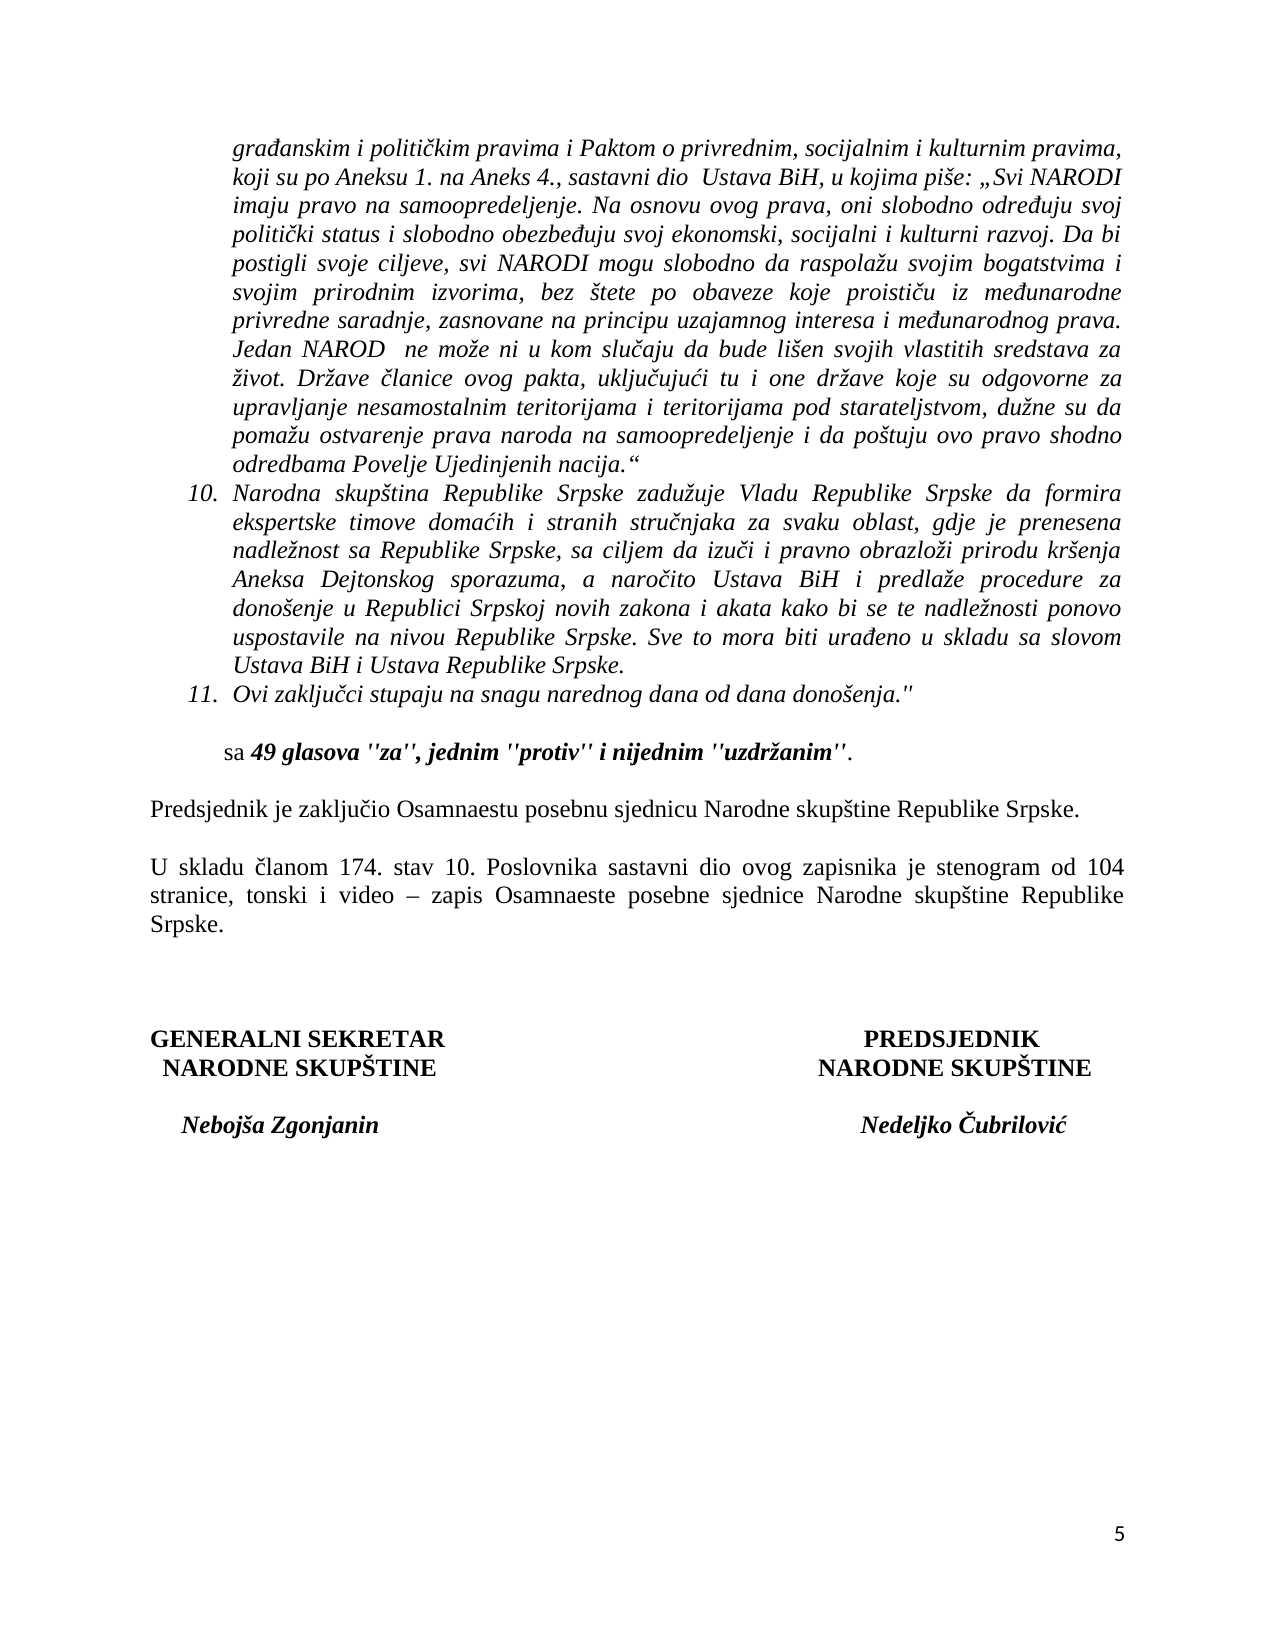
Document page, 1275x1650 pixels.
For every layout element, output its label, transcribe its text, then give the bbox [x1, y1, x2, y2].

text sa 49 glasova ''za'', jednim ''protiv'' i nijednim ''uzdržanim''. [150, 737, 1125, 765]
text Nebojša Zgonjanin Nedeljko Čubrilović [150, 1110, 1125, 1139]
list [187, 133, 1125, 478]
text Predsjednik je zaključio Osamnaestu posebnu sjednicu Narodne skupštine Republike Srpske. [150, 794, 1125, 823]
text U skladu članom 174. stav 10. Poslovnika sastavni dio ovog zapisnika je stenogram od 104 stranice, tonski i video – zapis Osamnaeste posebne sjednice Narodne skupštine Republike Srpske. [150, 852, 1125, 938]
text GENERALNI SEKRETAR PREDSJEDNIK [150, 1024, 1125, 1053]
list Ovi zaključci stupaju na snagu narednog dana od dana donošenja.'' [187, 679, 1125, 708]
list Narodna skupština Republike Srpske zadužuje Vladu Republike Srpske da formira ekspertske timove domaćih i stranih stručnjaka za svaku oblast, gdje je prenesena nadležnost sa Republike Srpske, sa ciljem da izuči i pravno obrazloži prirodu kršenja Aneksa Dejtonskog sporazuma, a naročito Ustava BiH i predlaže procedure za donošenje u Republici Srpskoj novih zakona i akata kako bi se te nadležnosti ponovo uspostavile na nivou Republike Srpske. Sve to mora biti urađeno u skladu sa slovom Ustava BiH i Ustava Republike Srpske. [187, 478, 1125, 679]
text NARODNE SKUPŠTINE NARODNE SKUPŠTINE [150, 1053, 1125, 1082]
